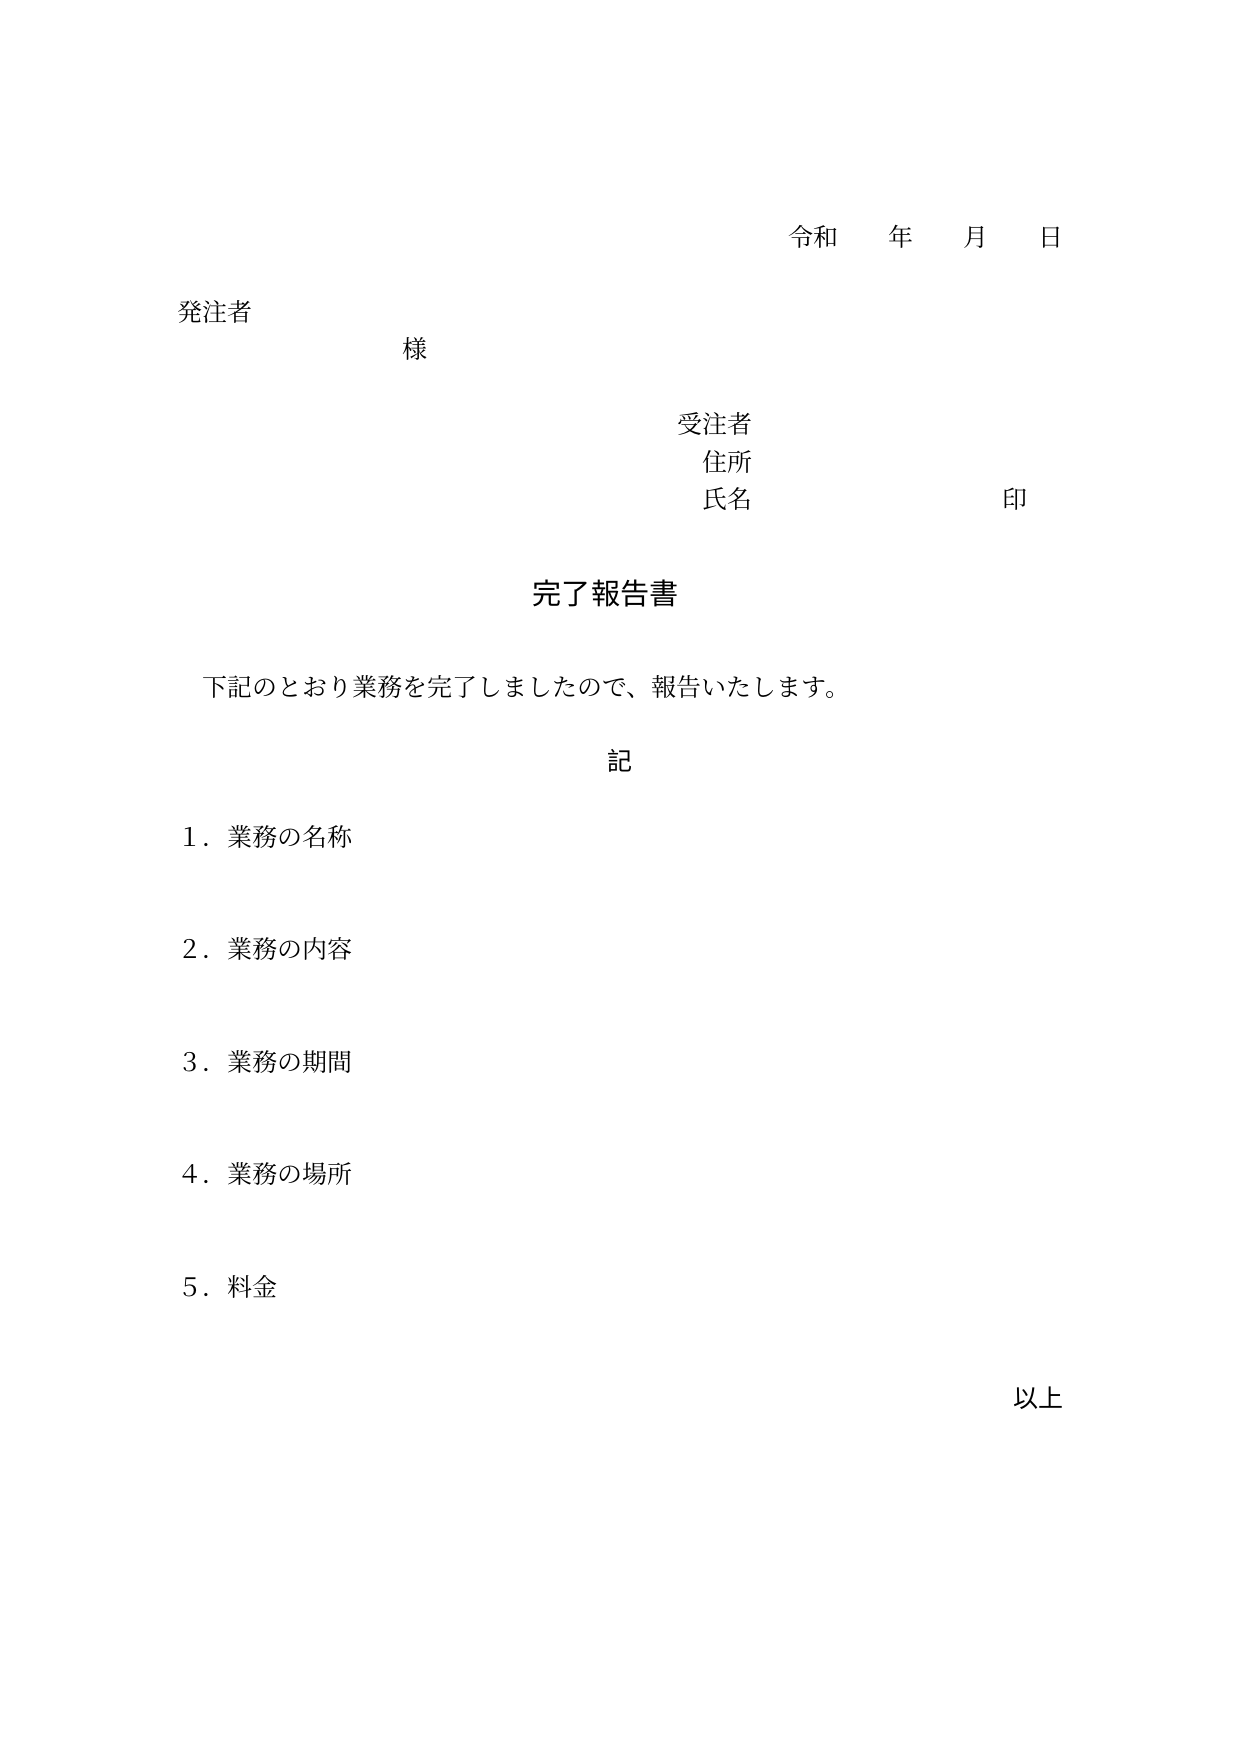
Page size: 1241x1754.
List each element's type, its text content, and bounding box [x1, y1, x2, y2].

text 住所 [177, 442, 1063, 479]
text 下記のとおり業務を完了しましたので、報告いたします。 [177, 667, 1063, 704]
text 受注者 [177, 404, 963, 442]
text 完了報告書 [177, 554, 1034, 629]
subtitle 記 [177, 742, 1063, 779]
list 料金 [177, 1267, 1063, 1304]
list 業務の場所 [177, 1154, 1063, 1192]
list 業務の期間 [177, 1042, 1063, 1079]
text 令和 年 月 日 [177, 217, 1063, 254]
text 発注者 [177, 292, 1063, 329]
text 以上 [177, 1379, 1063, 1417]
text 氏名 印 [177, 479, 1034, 517]
text 様 [177, 329, 1063, 367]
list 業務の内容 [177, 929, 1063, 967]
list 業務の名称 [177, 817, 1063, 854]
